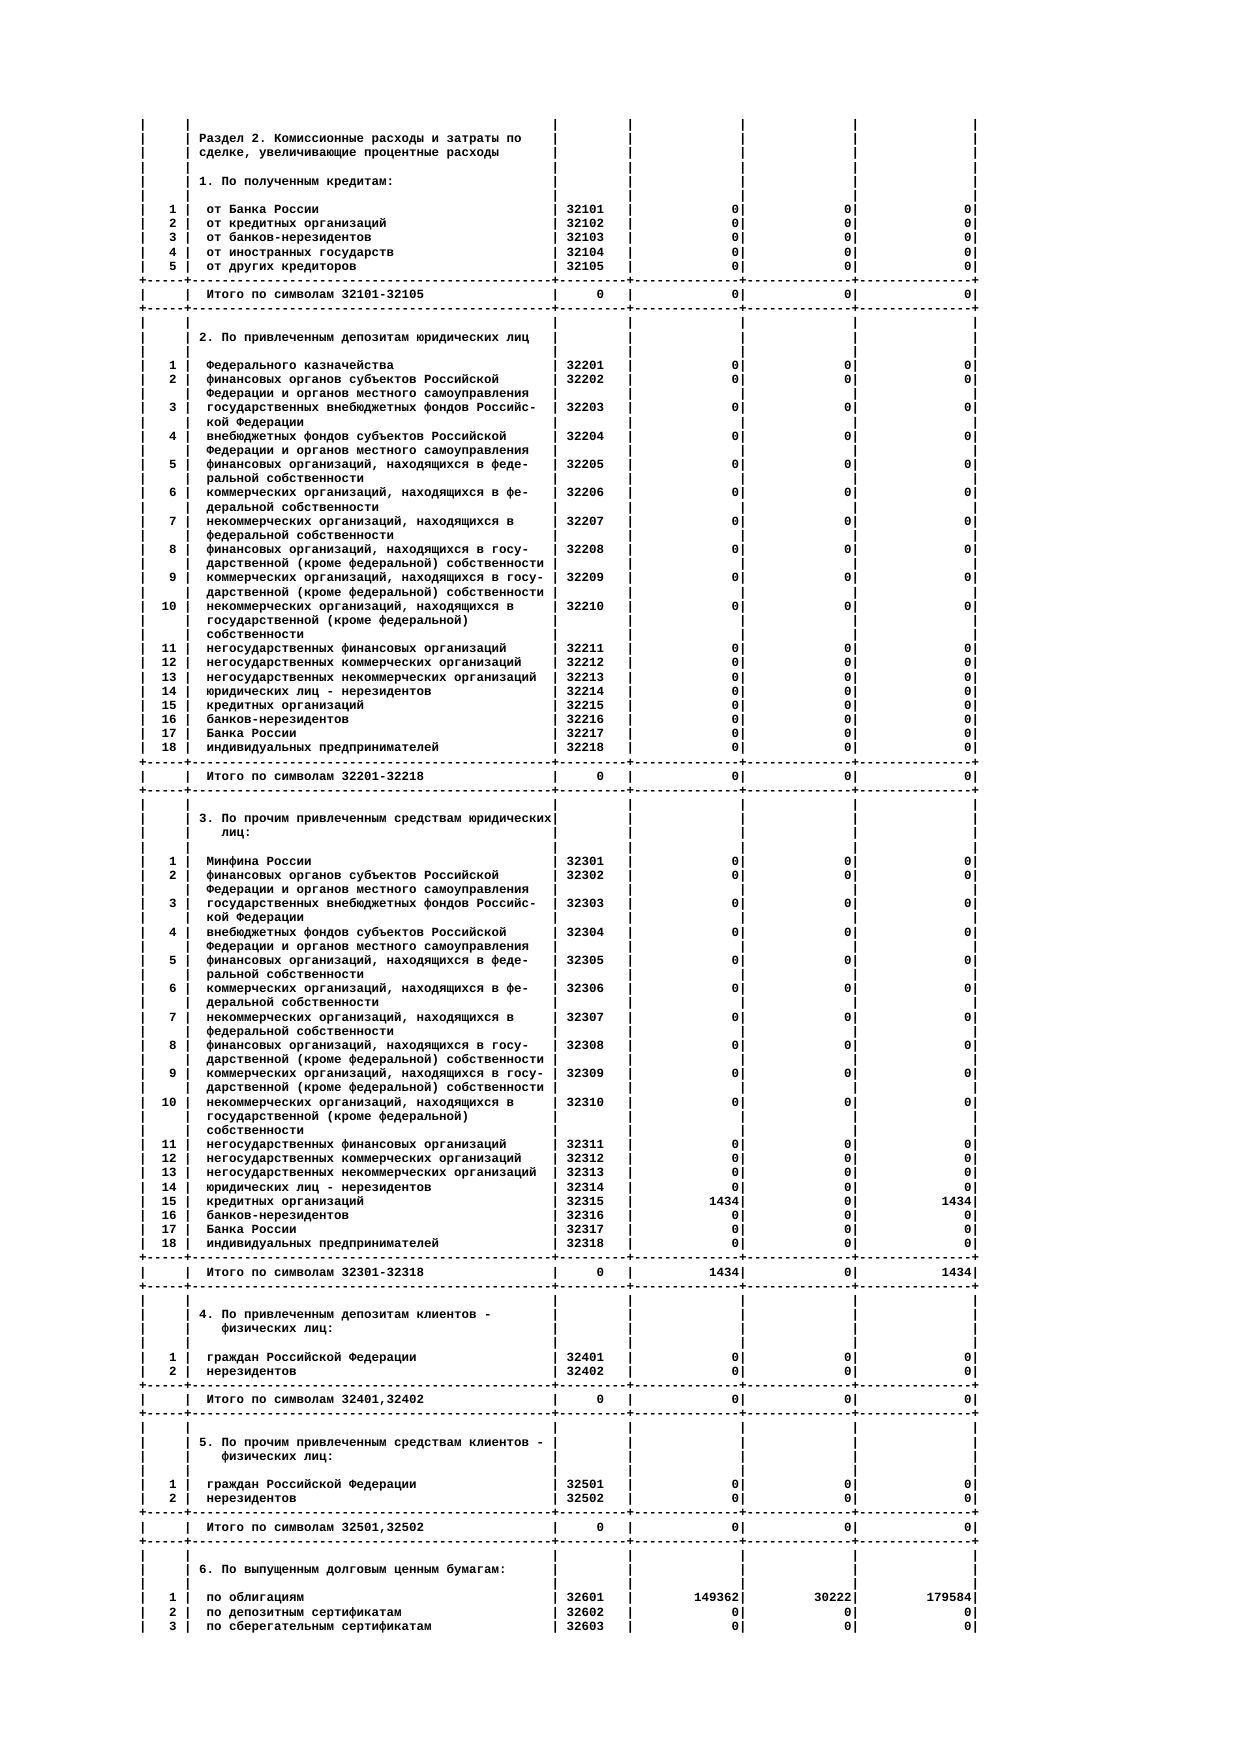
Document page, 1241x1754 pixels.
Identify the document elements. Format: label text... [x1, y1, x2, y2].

text | | 1. По полученным кредитам: | | | | | [139, 175, 1101, 189]
text +-----+------------------------------------------------+---------+--------------+--------------+---------------+ [139, 274, 1101, 288]
text | 4 | от иностранных государств | 32104 | 0| 0| 0| [139, 246, 1101, 260]
text | | сделке, увеличивающие процентные расходы | | | | | [139, 146, 1101, 161]
text | 3 | от банков-нерезидентов | 32103 | 0| 0| 0| [139, 231, 1101, 246]
text | 1 | от Банка России | 32101 | 0| 0| 0| [139, 203, 1101, 217]
text | | Раздел 2. Комиссионные расходы и затраты по | | | | | [139, 132, 1101, 146]
text | | | | | | | [139, 189, 1101, 203]
text | 2 | от кредитных организаций | 32102 | 0| 0| 0| [139, 217, 1101, 231]
text | | | | | | | [139, 118, 1101, 132]
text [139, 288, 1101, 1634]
text | 5 | от других кредиторов | 32105 | 0| 0| 0| [139, 260, 1101, 274]
text | | | | | | | [139, 161, 1101, 175]
